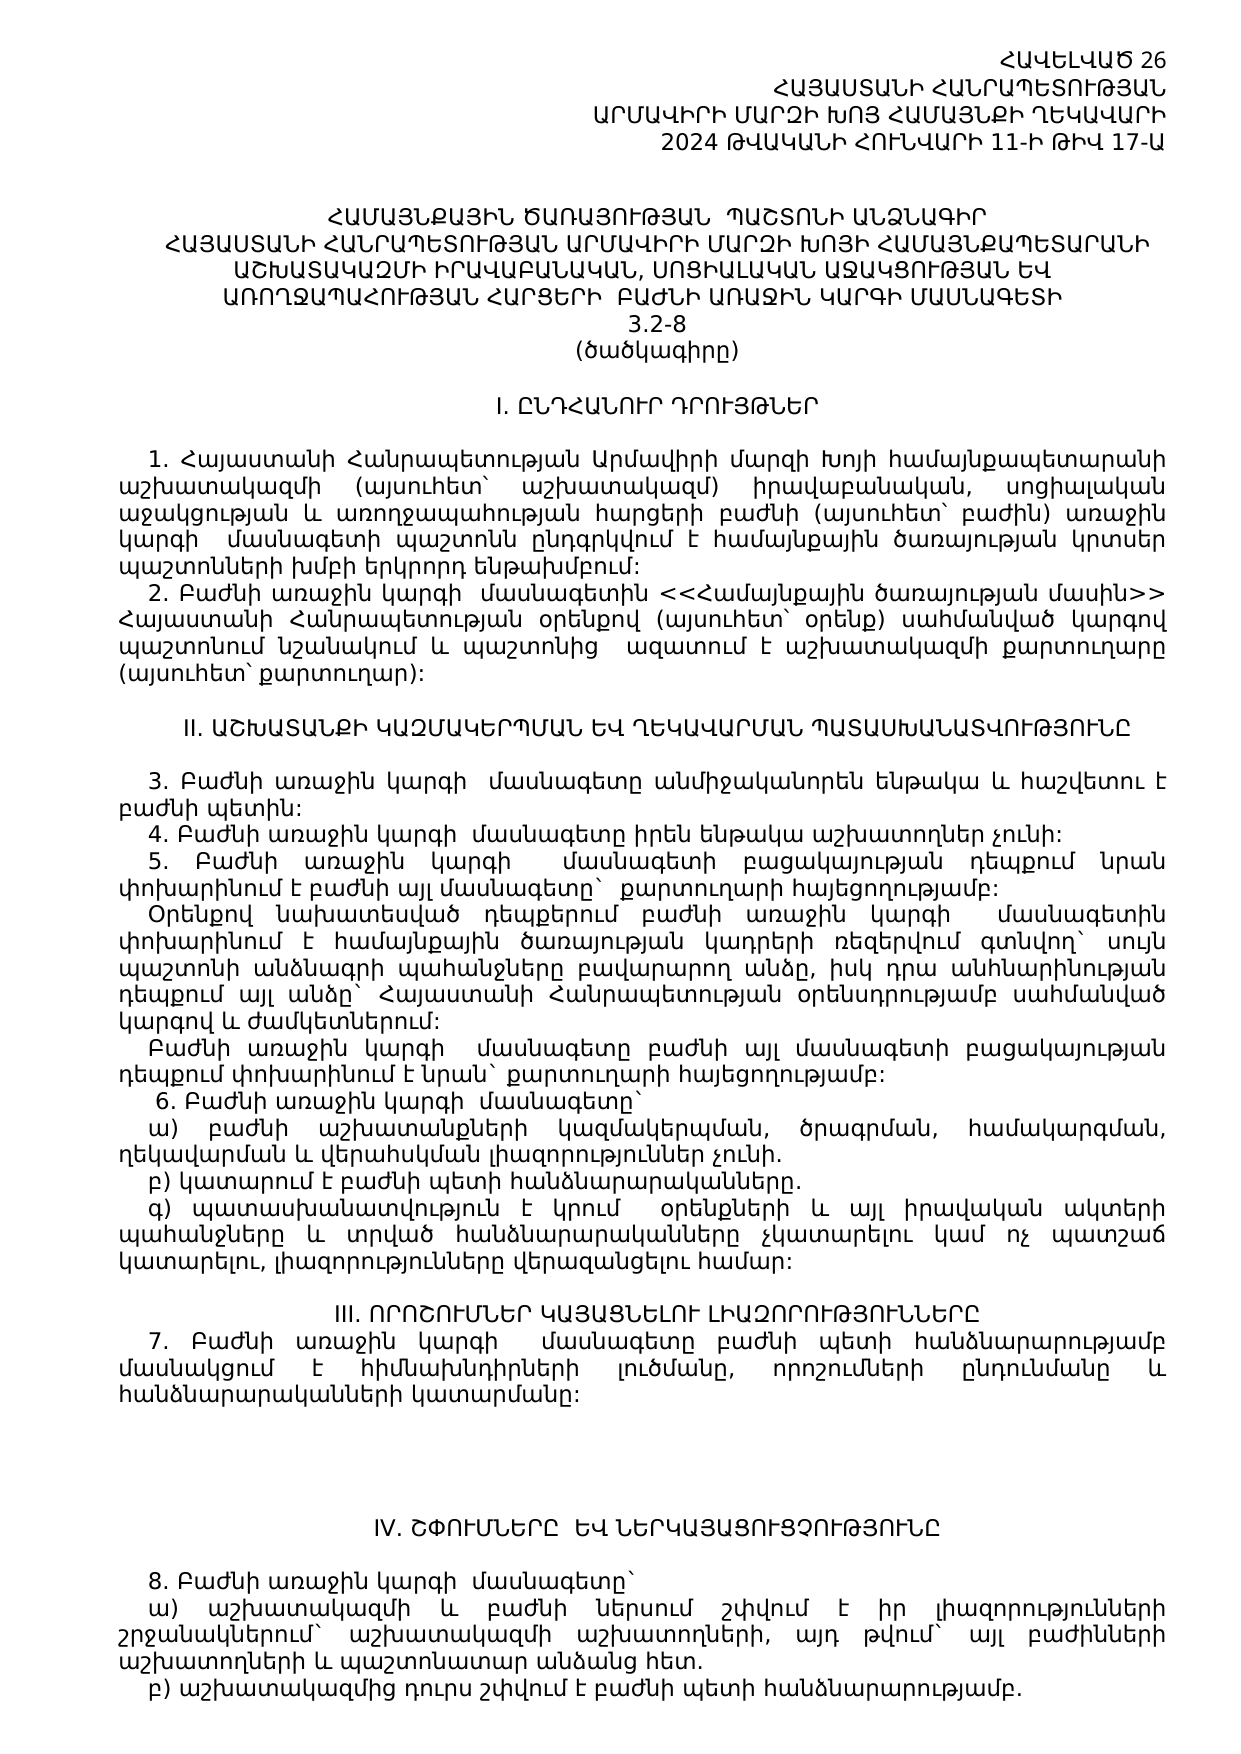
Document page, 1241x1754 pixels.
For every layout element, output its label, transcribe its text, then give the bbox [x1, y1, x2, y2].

text ա) աշխատակազմի և բաժնի ներսում շփվում է իր լիազորությունների շրջանակներում` աշխատակազմի աշխատողների, այդ թվում` այլ բաժինների աշխատողների և պաշտոնատար անձանց հետ. [118, 1595, 1167, 1675]
text 5. Բաժնի առաջին կարգի մասնագետի բացակայության դեպքում նրան փոխարինում է բաժնի այլ մասնագետը` քարտուղարի հայեցողությամբ: [118, 848, 1167, 901]
text 7. Բաժնի առաջին կարգի մասնագետը բաժնի պետի հանձնարարությամբ մասնակցում է հիմնախնդիրների լուծմանը, որոշումների ընդունմանը և հանձնարարականների կատարմանը: [118, 1328, 1167, 1408]
text 4. Բաժնի առաջին կարգի մասնագետը իրեն ենթակա աշխատողներ չունի: [118, 821, 1167, 848]
text 6. Բաժնի առաջին կարգի մասնագետը` [118, 1088, 1167, 1115]
text գ) պատասխանատվություն է կրում օրենքների և այլ իրավական ակտերի պահանջները և տրված հանձնարարականները չկատարելու կամ ոչ պատշաճ կատարելու, լիազորությունները վերազանցելու համար: [118, 1195, 1167, 1275]
text ՀԱՅԱՍՏԱՆԻ ՀԱՆՐԱՊԵՏՈՒԹՅԱՆ [118, 76, 1167, 102]
text 3. Բաժնի առաջին կարգի մասնագետը անմիջականորեն ենթակա և հաշվետու է բաժնի պետին: [118, 768, 1167, 821]
text ՀԱՅԱՍՏԱՆԻ ՀԱՆՐԱՊԵՏՈՒԹՅԱՆ ԱՐՄԱՎԻՐԻ ՄԱՐԶԻ ԽՈՅԻ ՀԱՄԱՅՆՔԱՊԵՏԱՐԱՆԻ ԱՇԽԱՏԱԿԱԶՄԻ ԻՐԱՎԱԲԱՆԱԿԱՆ, ՍՈՑԻԱԼԱԿԱՆ ԱՋԱԿՑՈՒԹՅԱՆ ԵՎ ԱՌՈՂՋԱՊԱՀՈՒԹՅԱՆ ՀԱՐՑԵՐԻ ԲԱԺՆԻ ԱՌԱՋԻՆ ԿԱՐԳԻ ՄԱՍՆԱԳԵՏԻ [118, 231, 1167, 311]
text III. ՈՐՈՇՈՒՄՆԵՐ ԿԱՅԱՑՆԵԼՈՒ ԼԻԱԶՈՐՈՒԹՅՈՒՆՆԵՐԸ [118, 1301, 1167, 1328]
text 3.2-8 [118, 311, 1167, 337]
text 2. Բաժնի առաջին կարգի մասնագետին <<Համայնքային ծառայության մասին>> Հայաստանի Հանրապետության օրենքով (այսուհետ՝ օրենք) սահմանված կարգով պաշտոնում նշանակում և պաշտոնից ազատում է աշխատակազմի քարտուղարը (այսուհետ՝ քարտուղար): [118, 580, 1167, 687]
text բ) կատարում է բաժնի պետի հանձնարարականները. [118, 1168, 1167, 1195]
text ՀԱՎԵԼՎԱԾ 26 [118, 44, 1167, 76]
text II. ԱՇԽԱՏԱՆՔԻ ԿԱԶՄԱԿԵՐՊՄԱՆ ԵՎ ՂԵԿԱՎԱՐՄԱՆ ՊԱՏԱՍԽԱՆԱՏՎՈՒԹՅՈՒՆԸ [118, 715, 1167, 741]
text I. ԸՆԴՀԱՆՈՒՐ ԴՐՈՒՅԹՆԵՐ [118, 393, 1167, 420]
text ԱՐՄԱՎԻՐԻ ՄԱՐԶԻ ԽՈՅ ՀԱՄԱՅՆՔԻ ՂԵԿԱՎԱՐԻ [118, 102, 1167, 129]
text ՀԱՄԱՅՆՔԱՅԻՆ ԾԱՌԱՅՈՒԹՅԱՆ ՊԱՇՏՈՆԻ ԱՆՁՆԱԳԻՐ [118, 204, 1167, 231]
text (ծածկագիրը) [118, 337, 1167, 364]
text 8. Բաժնի առաջին կարգի մասնագետը` [118, 1568, 1167, 1595]
text ա) բաժնի աշխատանքների կազմակերպման, ծրագրման, համակարգման, ղեկավարման և վերահսկման լիազորություններ չունի. [118, 1115, 1167, 1168]
text IV. ՇՓՈՒՄՆԵՐԸ ԵՎ ՆԵՐԿԱՅԱՑՈՒՑՉՈՒԹՅՈՒՆԸ [118, 1515, 1167, 1541]
text բ) աշխատակազմից դուրս շփվում է բաժնի պետի հանձնարարությամբ. [118, 1675, 1167, 1701]
text Բաժնի առաջին կարգի մասնագետը բաժնի այլ մասնագետի բացակայության դեպքում փոխարինում է նրան` քարտուղարի հայեցողությամբ: [118, 1035, 1167, 1088]
text Օրենքով նախատեսված դեպքերում բաժնի առաջին կարգի մասնագետին փոխարինում է համայնքային ծառայության կադրերի ռեզերվում գտնվող` սույն պաշտոնի անձնագրի պահանջները բավարարող անձը, իսկ դրա անհնարինության դեպքում այլ անձը` Հայաստանի Հանրապետության օրենսդրությամբ սահմանված կարգով և ժամկետներում: [118, 901, 1167, 1035]
text 1. Հայաստանի Հանրապետության Արմավիրի մարզի Խոյի համայնքապետարանի աշխատակազմի (այսուհետ՝ աշխատակազմ) իրավաբանական, սոցիալական աջակցության և առողջապահության հարցերի բաժնի (այսուհետ՝ բաժին) առաջին կարգի մասնագետի պաշտոնն ընդգրկվում է համայնքային ծառայության կրտսեր պաշտոնների խմբի երկրորդ ենթախմբում: [118, 447, 1167, 580]
text 2024 ԹՎԱԿԱՆԻ ՀՈՒՆՎԱՐԻ 11-Ի ԹԻՎ 17-Ա [118, 129, 1167, 156]
